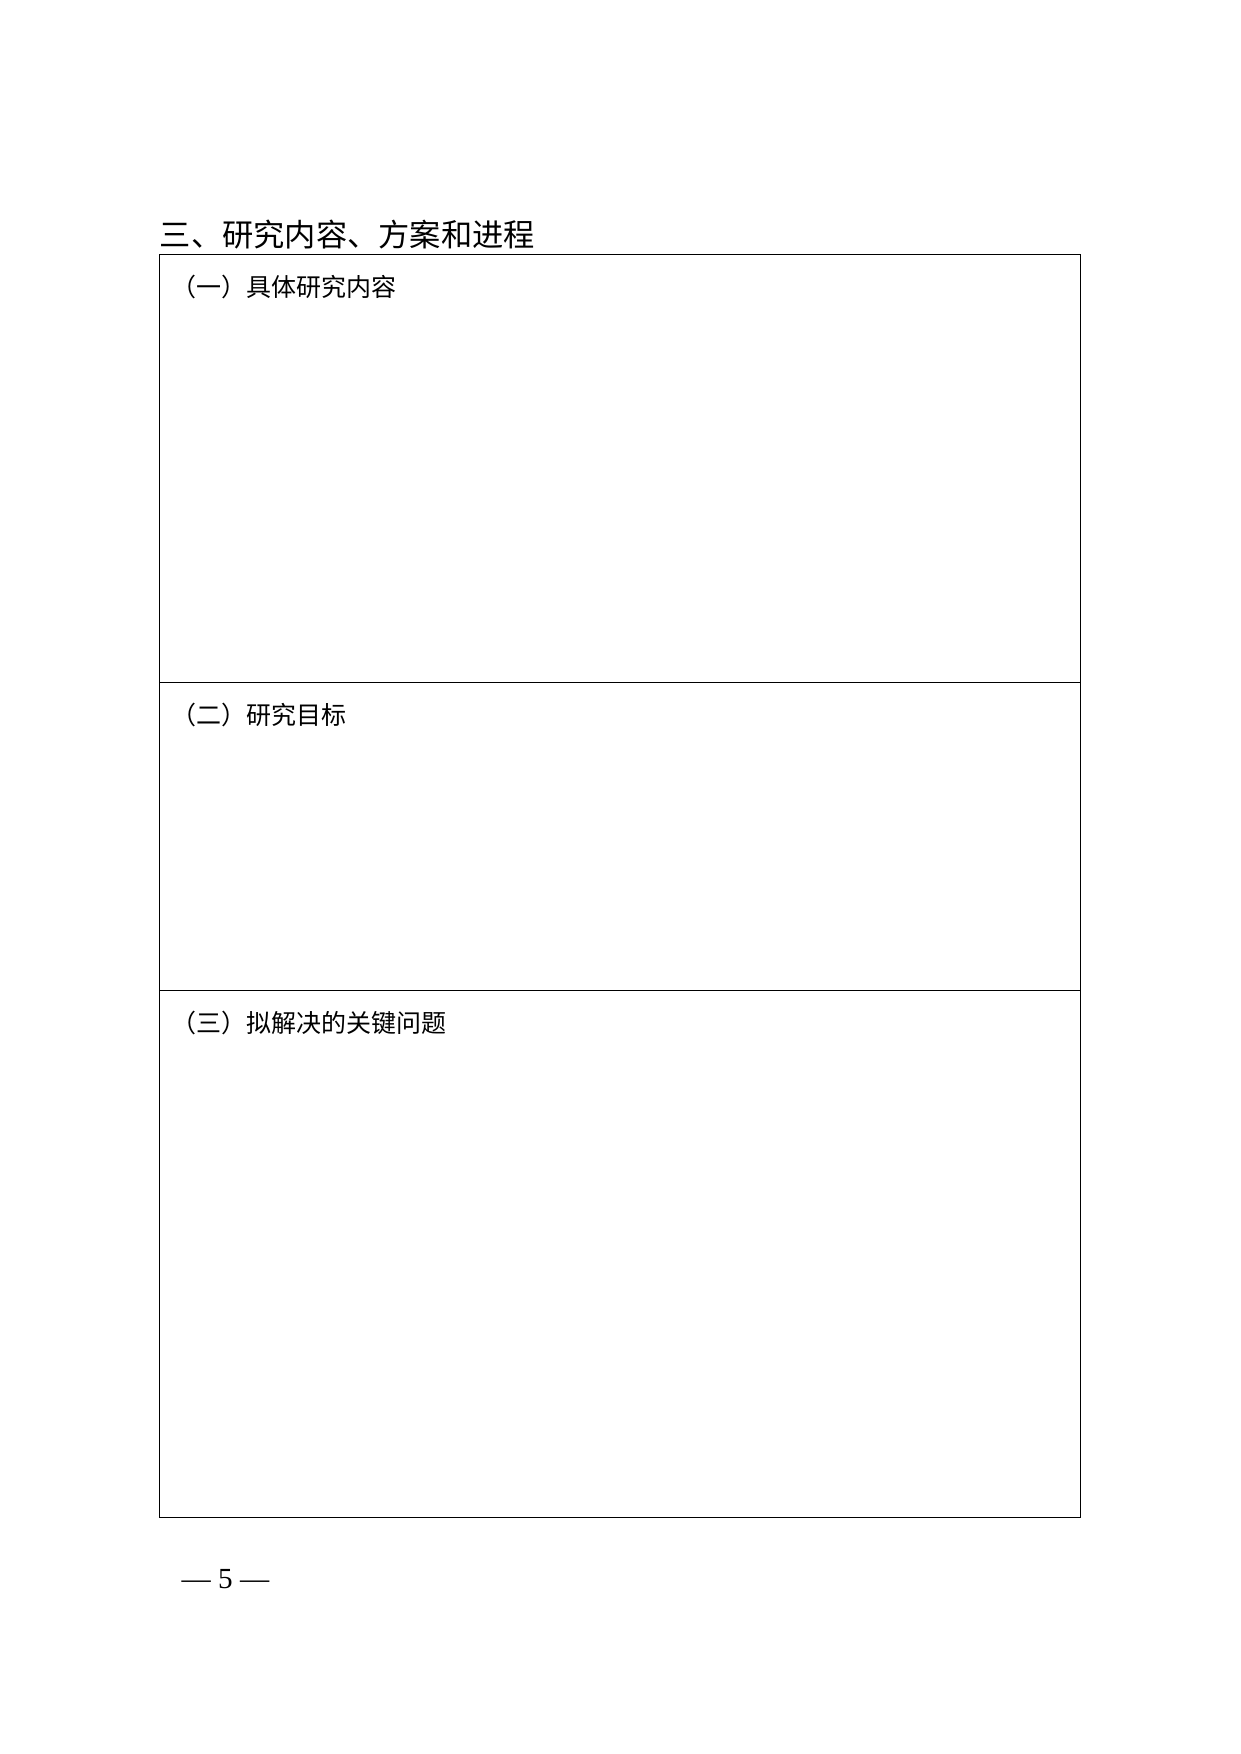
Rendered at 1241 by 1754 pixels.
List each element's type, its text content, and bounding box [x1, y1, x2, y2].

table_header （一）具体研究内容 [160, 255, 1080, 682]
table_cell （二）研究目标 [160, 683, 1080, 990]
text 三、研究内容、方案和进程 [159, 213, 1081, 254]
table_cell （三）拟解决的关键问题 [160, 991, 1080, 1517]
